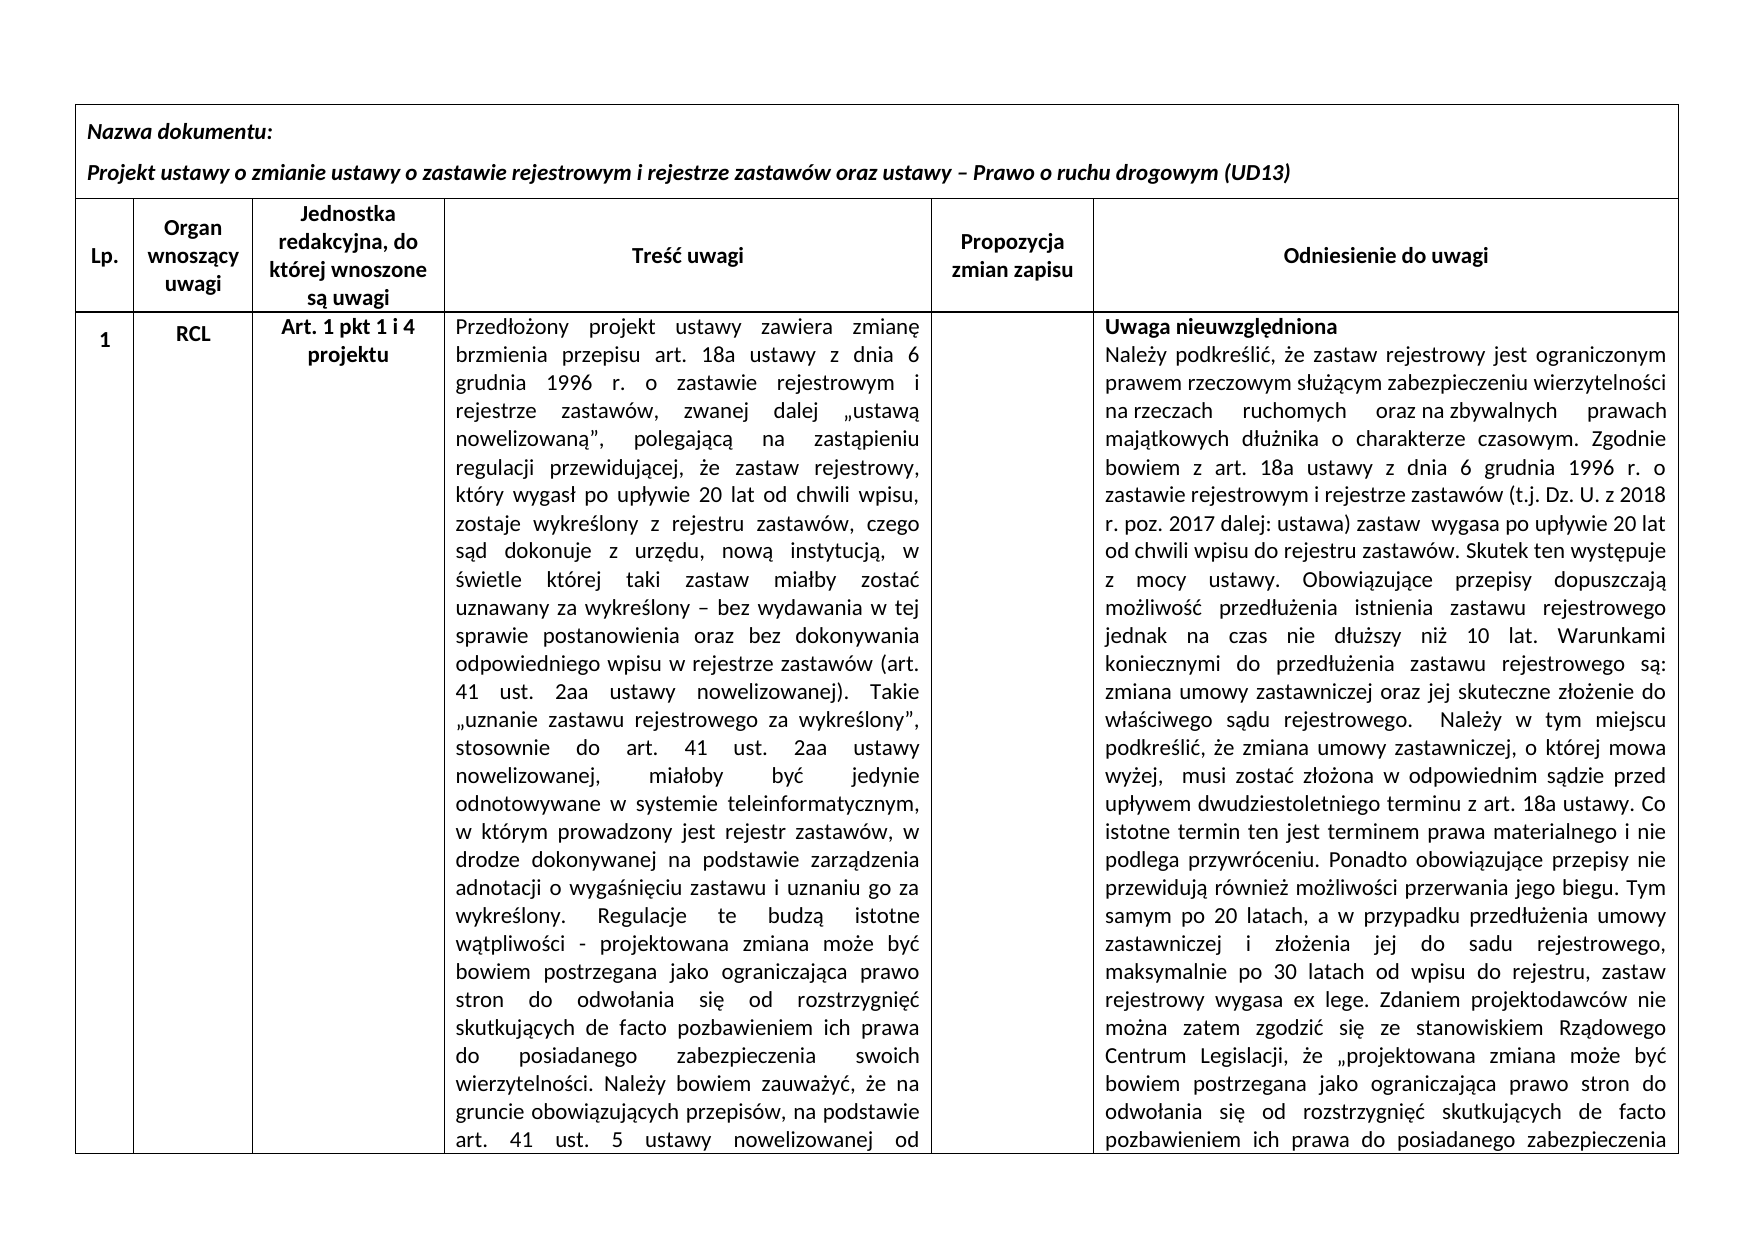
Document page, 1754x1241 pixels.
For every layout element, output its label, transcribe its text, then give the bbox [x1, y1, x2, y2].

table_cell Propozycja zmian zapisu [932, 199, 1093, 311]
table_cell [253, 313, 444, 1153]
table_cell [445, 313, 931, 1153]
table_header Nazwa dokumentu: Projekt ustawy o zmianie ustawy o zastawie rejestrowym i rejestrze zastawów oraz ustawy – Prawo o ruchu drogowym (UD13) [76, 105, 1678, 198]
table_cell Odniesienie do uwagi [1094, 199, 1678, 311]
table_cell RCL [134, 313, 252, 1153]
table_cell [1094, 313, 1678, 1153]
table_cell 1 [76, 313, 133, 1153]
table_cell Jednostka redakcyjna, do której wnoszone są uwagi [253, 199, 444, 311]
table_cell [932, 313, 1093, 1153]
table_cell Treść uwagi [445, 199, 931, 311]
table_cell Lp. [76, 199, 133, 311]
table_cell Organ wnoszący uwagi [134, 199, 252, 311]
